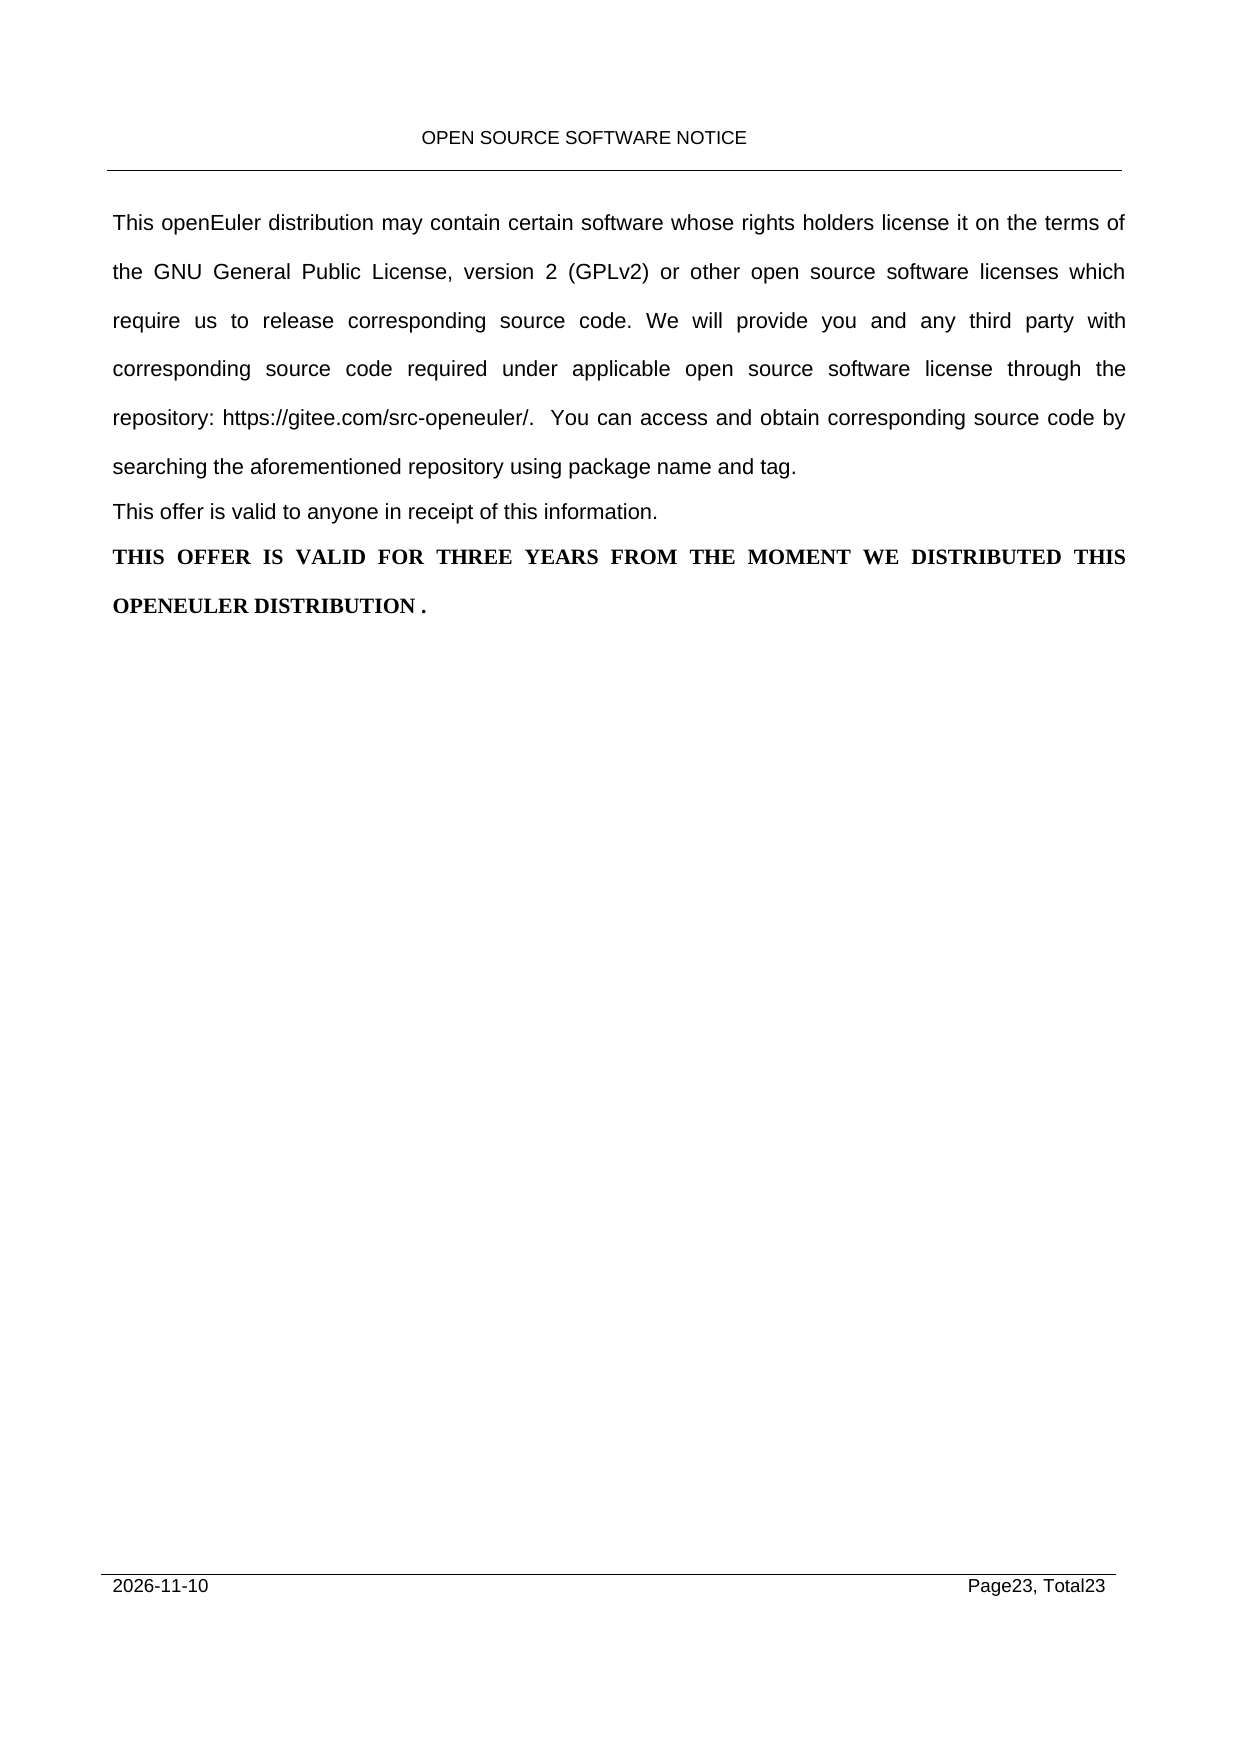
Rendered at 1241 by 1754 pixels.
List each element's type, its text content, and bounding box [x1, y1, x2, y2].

text THIS OFFER IS VALID FOR THREE YEARS FROM THE MOMENT WE DISTRIBUTED THIS OPENEULER DISTRIBUTION . [112, 540, 1128, 622]
text This openEuler distribution may contain certain software whose rights holders license it on the terms of the GNU General Public License, version 2 (GPLv2) or other open source software licenses which require us to release corresponding source code. We will provide you and any third party with corresponding source code required under applicable open source software license through the repository: https://gitee.com/src-openeuler/. You can access and obtain corresponding source code by searching the aforementioned repository using package name and tag. [112, 206, 1128, 483]
text This offer is valid to anyone in receipt of this information. [112, 495, 1128, 528]
